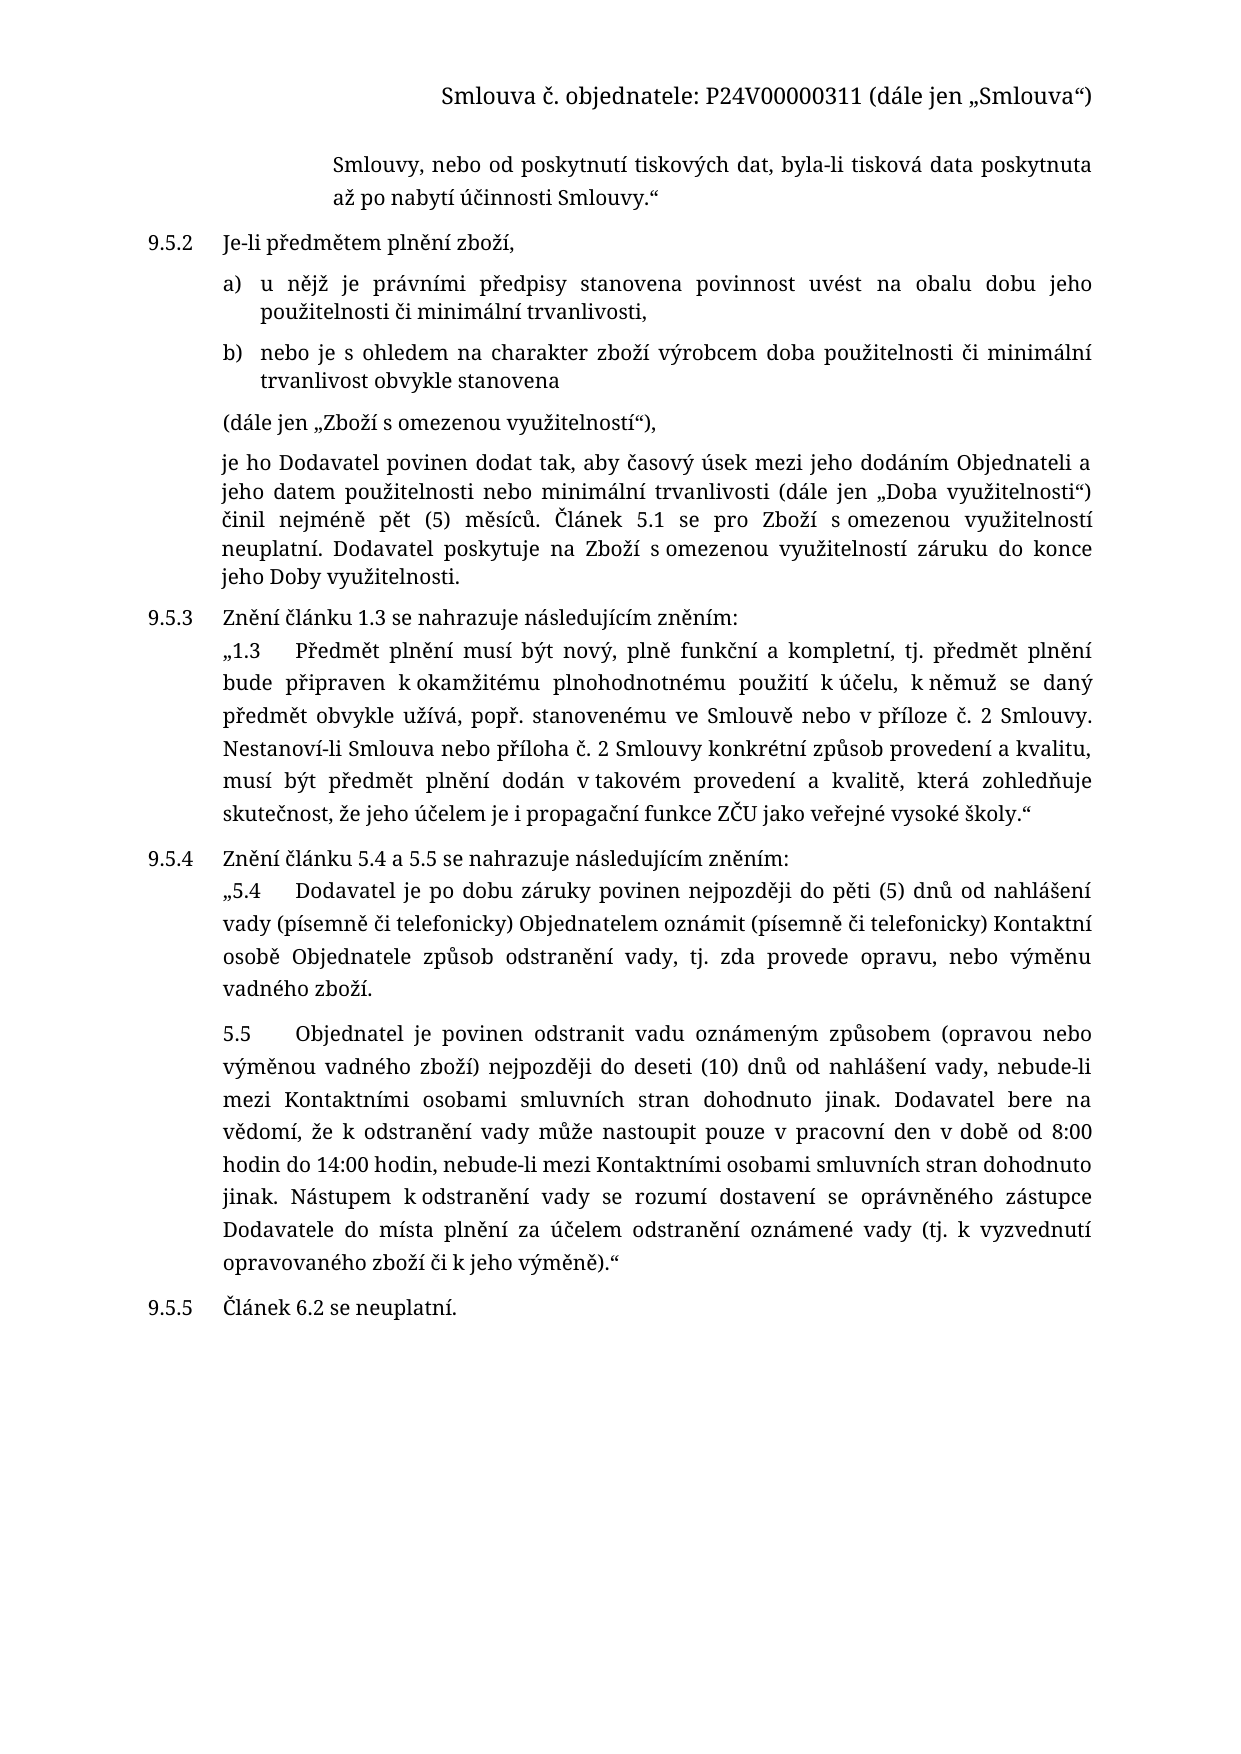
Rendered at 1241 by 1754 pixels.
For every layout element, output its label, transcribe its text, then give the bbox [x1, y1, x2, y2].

list „5.4 Dodavatel je po dobu záruky povinen nejpozději do pěti (5) dnů od nahlášení vady (písemně či telefonicky) Objednatelem oznámit (písemně či telefonicky) Kontaktní osobě Objednatele způsob odstranění vady, tj. zda provede opravu, nebo výměnu vadného zboží. [223, 877, 1093, 1003]
list 5.5 Objednatel je povinen odstranit vadu oznámeným způsobem (opravou nebo výměnou vadného zboží) nejpozději do deseti (10) dnů od nahlášení vady, nebude-li mezi Kontaktními osobami smluvních stran dohodnuto jinak. Dodavatel bere na vědomí, že k odstranění vady může nastoupit pouze v pracovní den v době od 8:00 hodin do 14:00 hodin, nebude-li mezi Kontaktními osobami smluvních stran dohodnuto jinak. Nástupem k odstranění vady se rozumí dostavení se oprávněného zástupce Dodavatele do místa plnění za účelem odstranění oznámené vady (tj. k vyzvednutí opravovaného zboží či k jeho výměně).“ [223, 1019, 1093, 1276]
list u nějž je právními předpisy stanovena povinnost uvést na obalu dobu jeho použitelnosti či minimální trvanlivosti, [223, 269, 1093, 326]
list Znění článku 1.3 se nahrazuje následujícím zněním: [148, 603, 1093, 632]
list „1.3 Předmět plnění musí být nový, plně funkční a kompletní, tj. předmět plnění bude připraven k okamžitému plnohodnotnému použití k účelu, k němuž se daný předmět obvykle užívá, popř. stanovenému ve Smlouvě nebo v příloze č. 2 Smlouvy. Nestanoví-li Smlouva nebo příloha č. 2 Smlouvy konkrétní způsob provedení a kvalitu, musí být předmět plnění dodán v takovém provedení a kvalitě, která zohledňuje skutečnost, že jeho účelem je i propagační funkce ZČU jako veřejné vysoké školy.“ [223, 636, 1093, 827]
text (dále jen „Zboží s omezenou využitelností“), [223, 408, 1093, 436]
list Znění článku 5.4 a 5.5 se nahrazuje následujícím zněním: [148, 844, 1093, 872]
list Článek 6.2 se neuplatní. [148, 1293, 1093, 1321]
list nebo je s ohledem na charakter zboží výrobcem doba použitelnosti či minimální trvanlivost obvykle stanovena [223, 338, 1093, 395]
list Je-li předmětem plnění zboží, [148, 228, 1093, 256]
text je ho Dodavatel povinen dodat tak, aby časový úsek mezi jeho dodáním Objednateli a jeho datem použitelnosti nebo minimální trvanlivosti (dále jen „Doba využitelnosti“) činil nejméně pět (5) měsíců. Článek 5.1 se pro Zboží s omezenou využitelností neuplatní. Dodavatel poskytuje na Zboží s omezenou využitelností záruku do konce jeho Doby využitelnosti. [221, 448, 1093, 591]
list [295, 150, 1093, 211]
